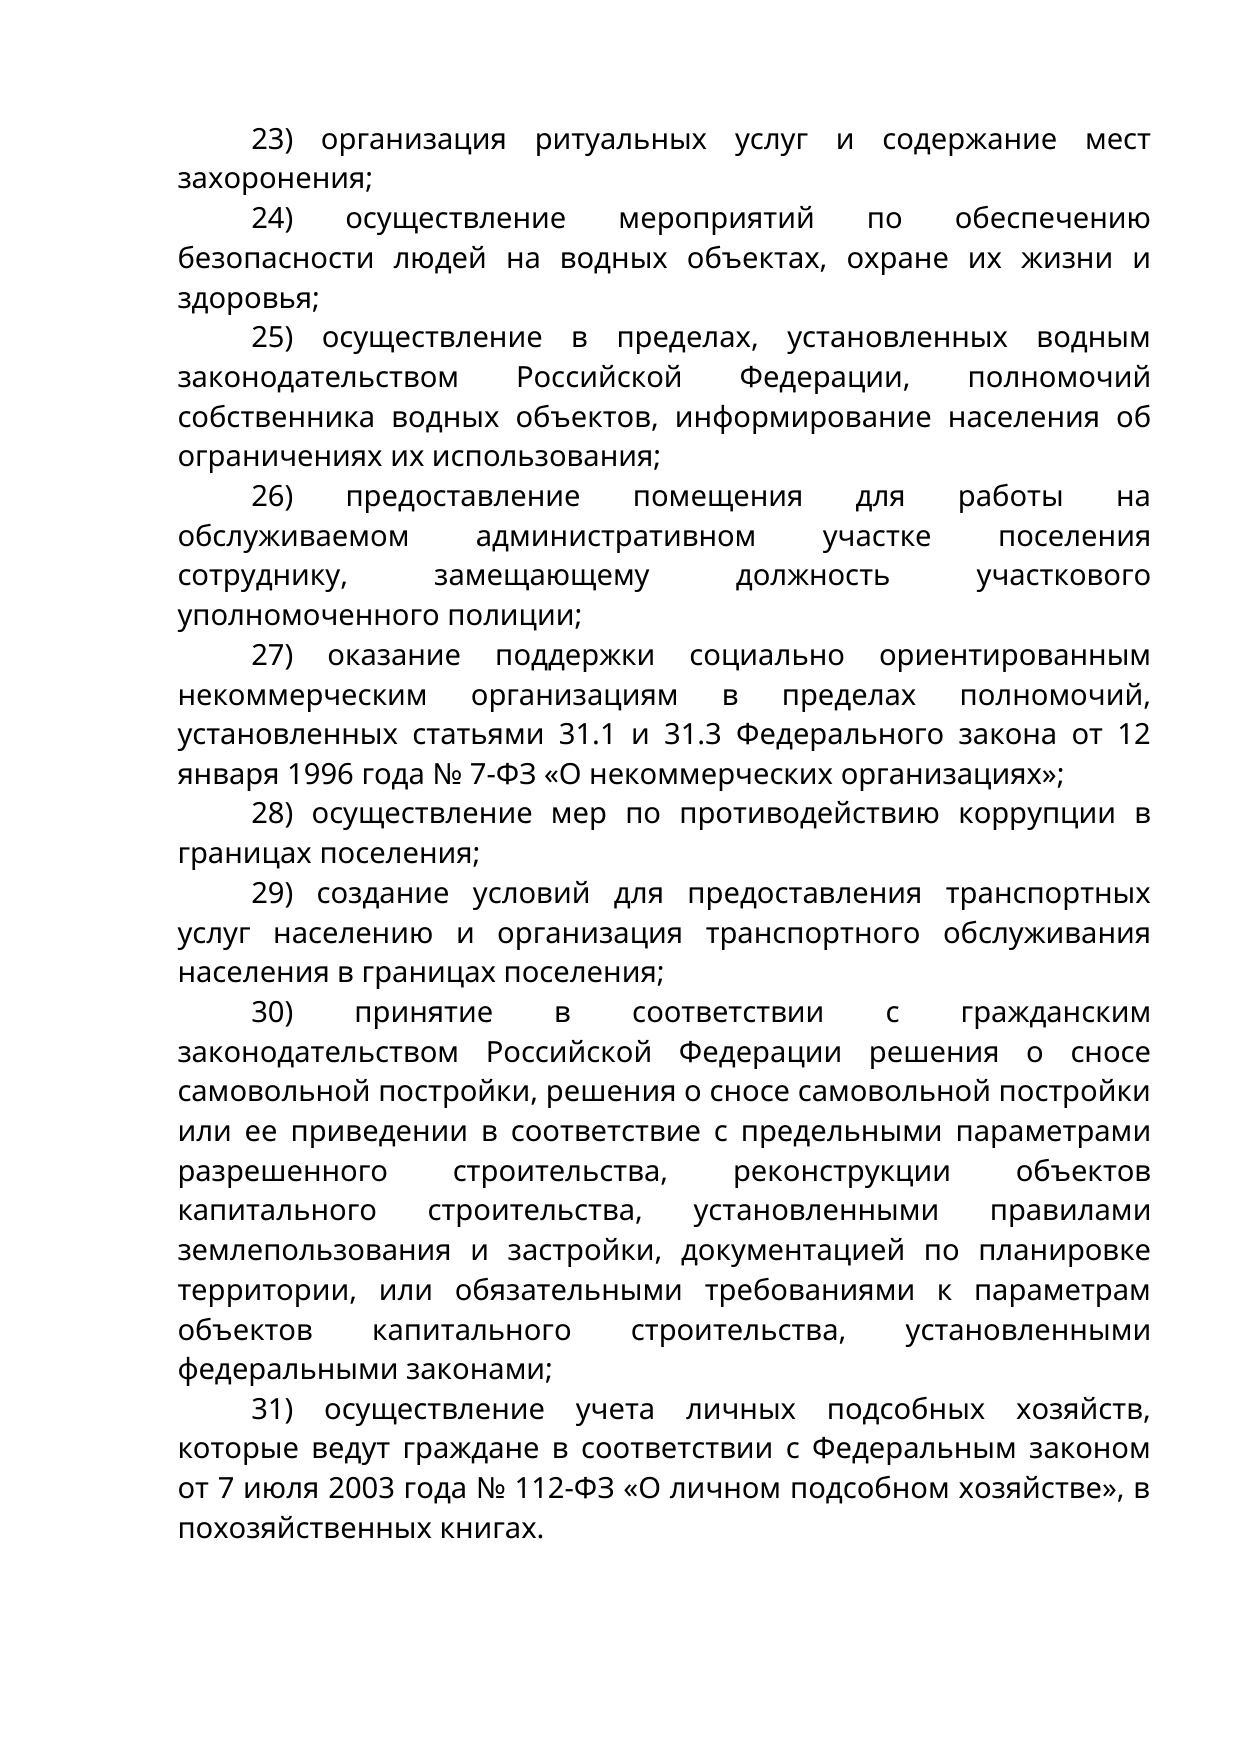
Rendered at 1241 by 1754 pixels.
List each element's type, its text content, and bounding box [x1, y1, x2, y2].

text 29) создание условий для предоставления транспортных услуг населению и организация транспортного обслуживания населения в границах поселения; [177, 872, 1152, 991]
text 26) предоставление помещения для работы на обслуживаемом административном участке поселения сотруднику, замещающему должность участкового уполномоченного полиции; [177, 475, 1152, 634]
text 31) осуществление учета личных подсобных хозяйств, которые ведут граждане в соответствии с Федеральным законом от 7 июля 2003 года № 112-ФЗ «О личном подсобном хозяйстве», в похозяйственных книгах. [177, 1388, 1152, 1547]
text 23) организация ритуальных услуг и содержание мест захоронения; [177, 118, 1152, 197]
text 27) оказание поддержки социально ориентированным некоммерческим организациям в пределах полномочий, установленных статьями 31.1 и 31.3 Федерального закона от 12 января 1996 года № 7-ФЗ «О некоммерческих организациях»; [177, 634, 1152, 793]
text 28) осуществление мер по противодействию коррупции в границах поселения; [177, 793, 1152, 872]
text 25) осуществление в пределах, установленных водным законодательством Российской Федерации, полномочий собственника водных объектов, информирование населения об ограничениях их использования; [177, 317, 1152, 475]
text 30) принятие в соответствии с гражданским законодательством Российской Федерации решения о сносе самовольной постройки, решения о сносе самовольной постройки или ее приведении в соответствие с предельными параметрами разрешенного строительства, реконструкции объектов капитального строительства, установленными правилами землепользования и застройки, документацией по планировке территории, или обязательными требованиями к параметрам объектов капитального строительства, установленными федеральными законами; [177, 991, 1152, 1388]
text 24) осуществление мероприятий по обеспечению безопасности людей на водных объектах, охране их жизни и здоровья; [177, 197, 1152, 317]
